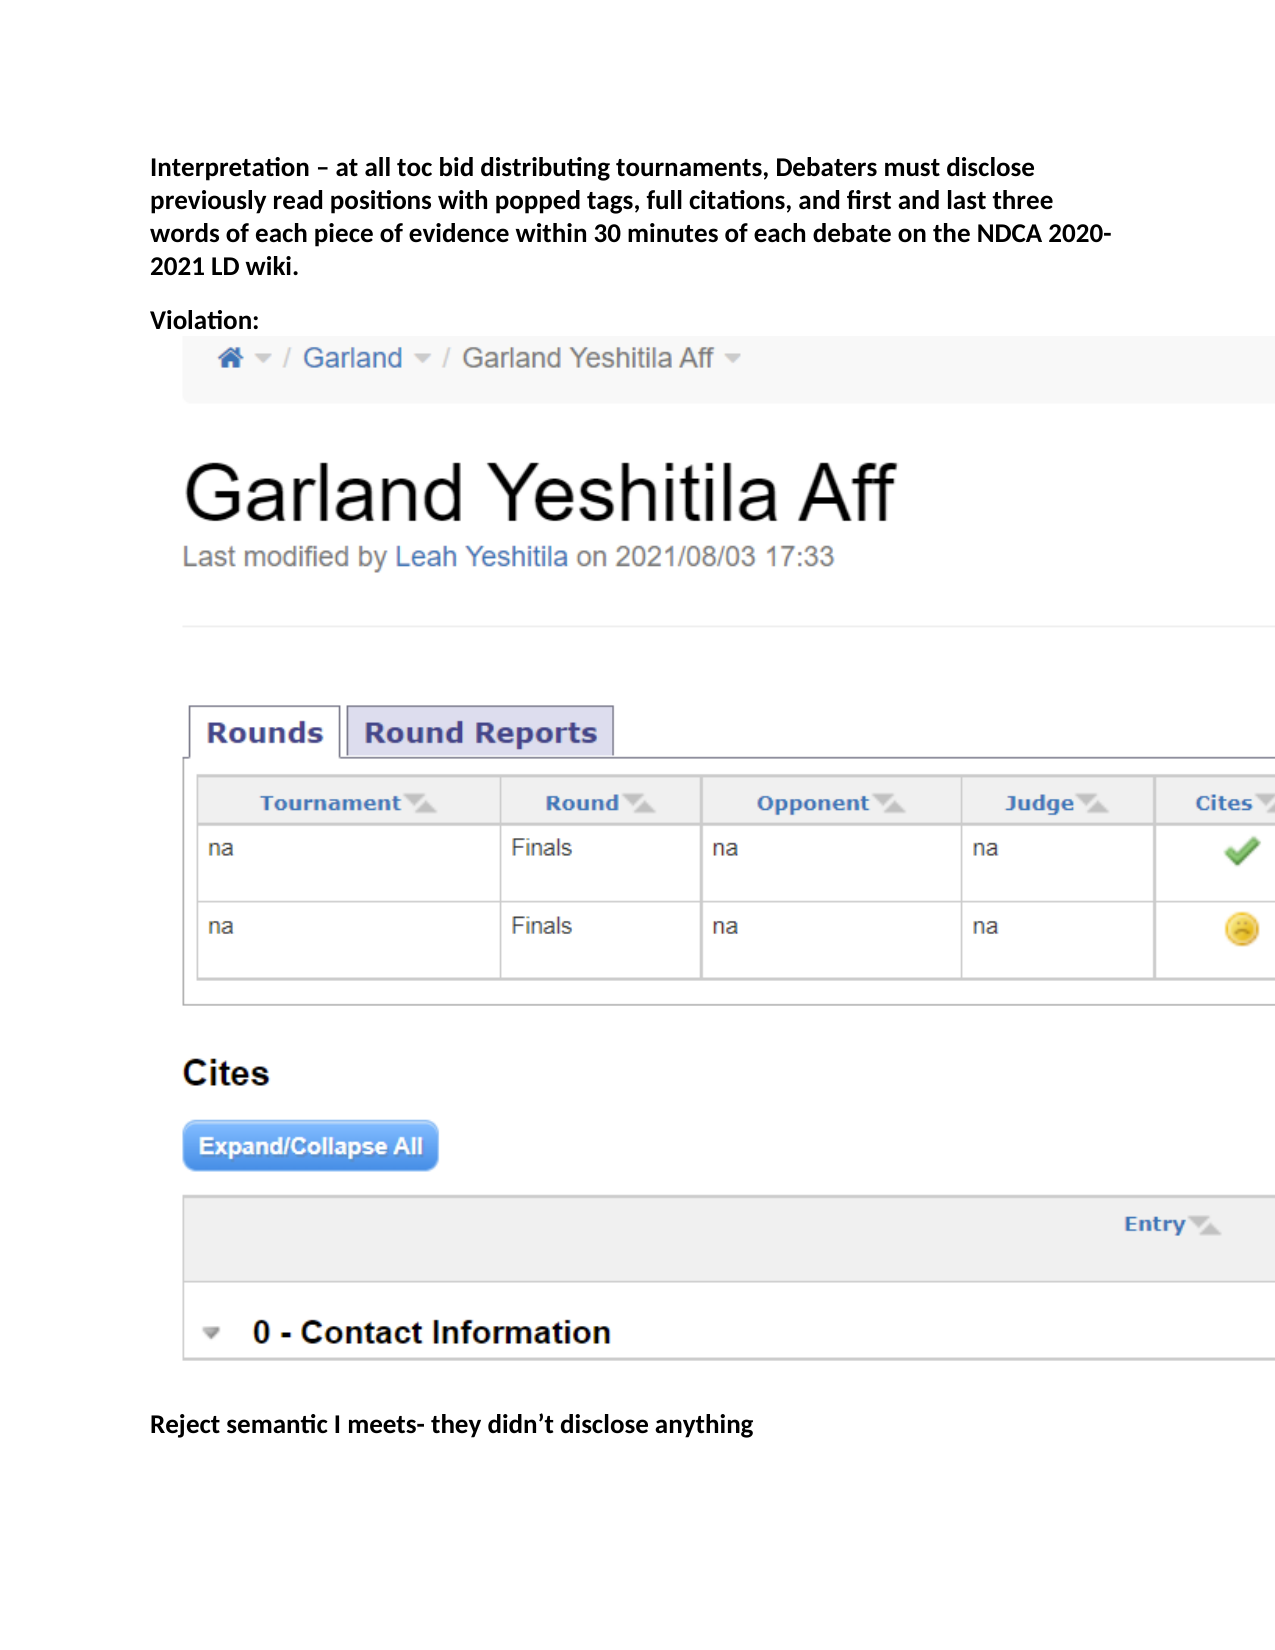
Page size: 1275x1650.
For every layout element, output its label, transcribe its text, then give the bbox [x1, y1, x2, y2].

subtitle Violation: [150, 303, 1125, 336]
picture [150, 336, 1275, 1386]
subtitle Interpretation – at all toc bid distributing tournaments, Debaters must disclose previously read positions with popped tags, full citations, and first and last three words of each piece of evidence within 30 minutes of each debate on the NDCA 2020-2021 LD wiki. [150, 150, 1125, 282]
subtitle Reject semantic I meets- they didn’t disclose anything [150, 1407, 1125, 1440]
